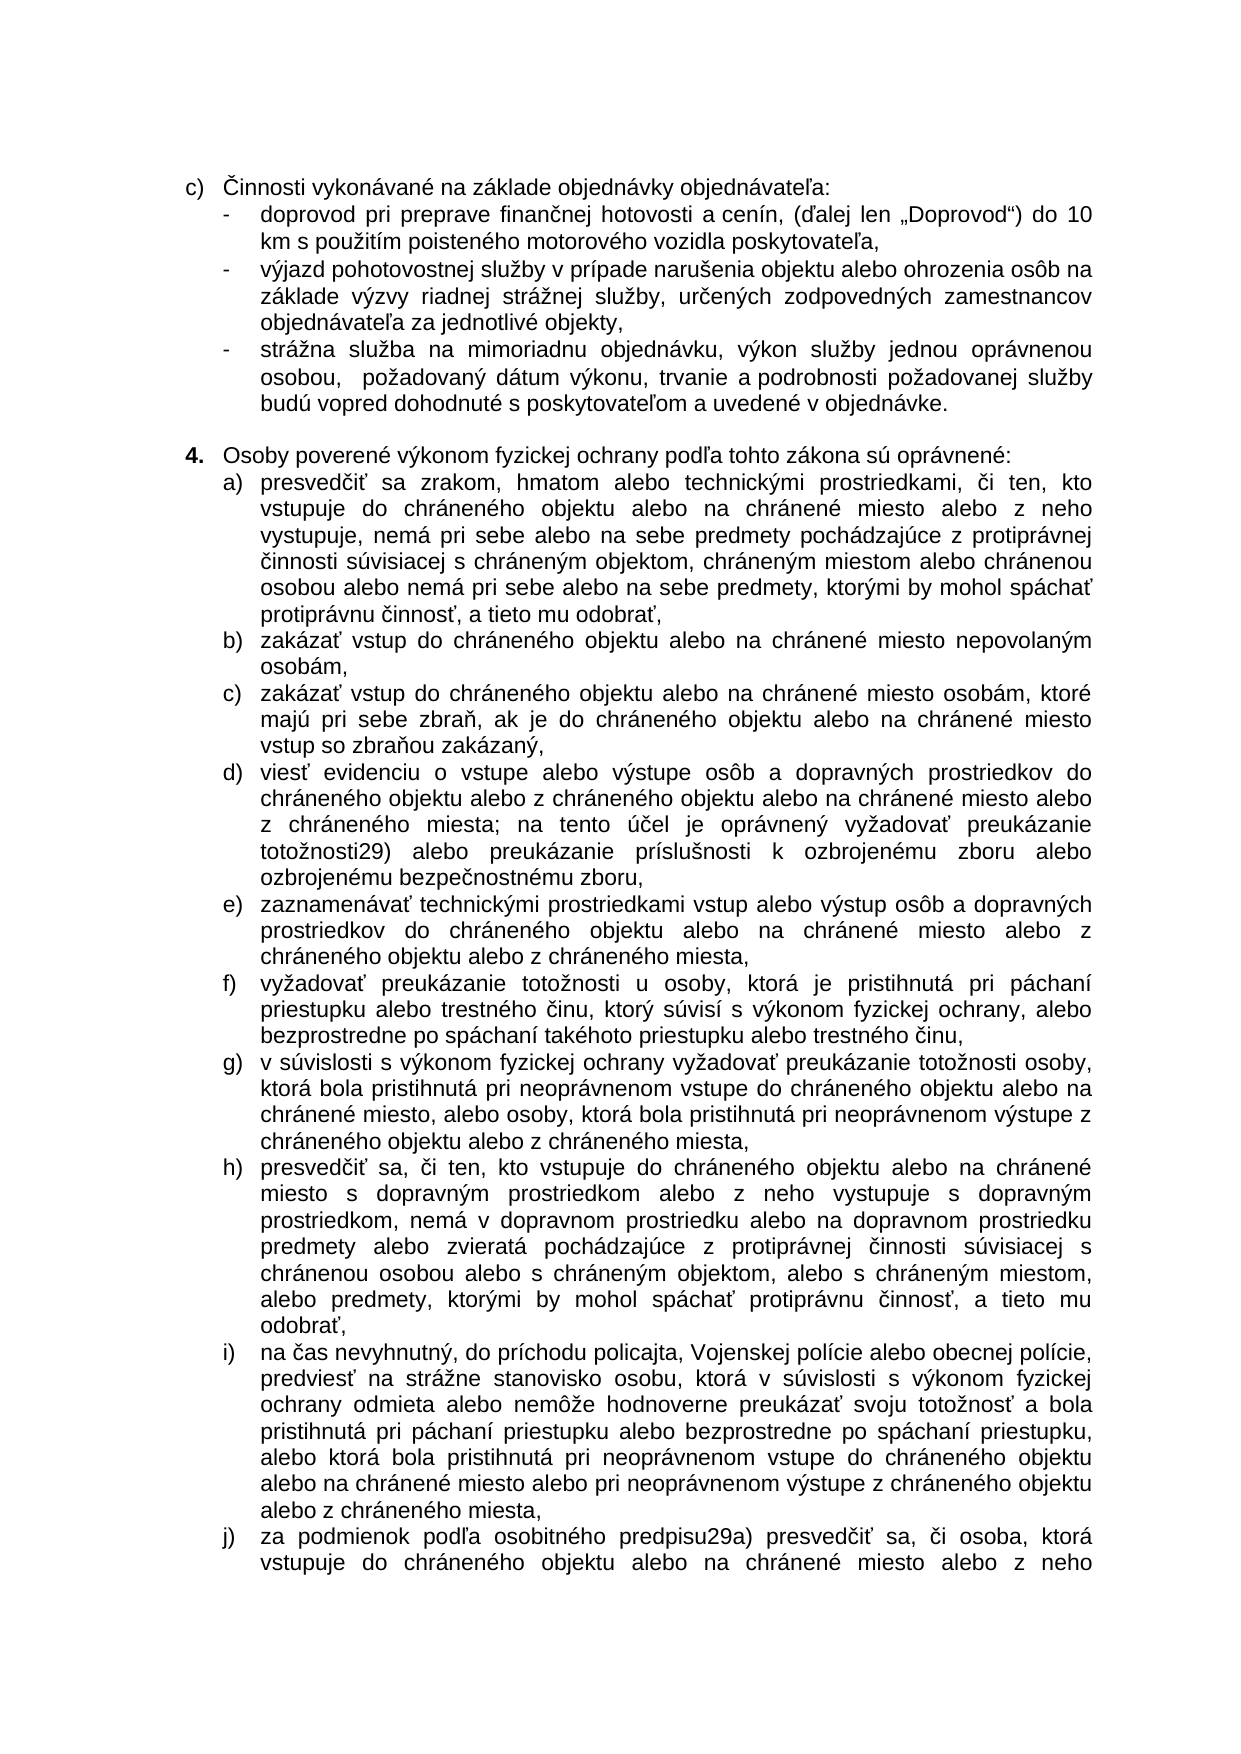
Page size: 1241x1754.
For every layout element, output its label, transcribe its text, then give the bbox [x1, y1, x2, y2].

list strážna služba na mimoriadnu objednávku, výkon služby jednou oprávnenou osobou, požadovaný dátum výkonu, trvanie a podrobnosti požadovanej služby budú vopred dohodnuté s poskytovateľom a uvedené v objednávke. [223, 335, 1093, 416]
list v súvislosti s výkonom fyzickej ochrany vyžadovať preukázanie totožnosti osoby, ktorá bola pristihnutá pri neoprávnenom vstupe do chráneného objektu alebo na chránené miesto, alebo osoby, ktorá bola pristihnutá pri neoprávnenom výstupe z chráneného objektu alebo z chráneného miesta, [223, 1049, 1093, 1154]
list zaznamenávať technickými prostriedkami vstup alebo výstup osôb a dopravných prostriedkov do chráneného objektu alebo na chránené miesto alebo z chráneného objektu alebo z chráneného miesta, [223, 891, 1093, 969]
list na čas nevyhnutný, do príchodu policajta, Vojenskej polície alebo obecnej polície, predviesť na strážne stanovisko osobu, ktorá v súvislosti s výkonom fyzickej ochrany odmieta alebo nemôže hodnoverne preukázať svoju totožnosť a bola pristihnutá pri páchaní priestupku alebo bezprostredne po spáchaní priestupku, alebo ktorá bola pristihnutá pri neoprávnenom vstupe do chráneného objektu alebo na chránené miesto alebo pri neoprávnenom výstupe z chráneného objektu alebo z chráneného miesta, [223, 1338, 1093, 1523]
list presvedčiť sa, či ten, kto vstupuje do chráneného objektu alebo na chránené miesto s dopravným prostriedkom alebo z neho vystupuje s dopravným prostriedkom, nemá v dopravnom prostriedku alebo na dopravnom prostriedku predmety alebo zvieratá pochádzajúce z protiprávnej činnosti súvisiacej s chránenou osobou alebo s chráneným objektom, alebo s chráneným miestom, alebo predmety, ktorými by mohol spáchať protiprávnu činnosť, a tieto mu odobrať, [223, 1154, 1093, 1338]
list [223, 1523, 1093, 1576]
list presvedčiť sa zrakom, hmatom alebo technickými prostriedkami, či ten, kto vstupuje do chráneného objektu alebo na chránené miesto alebo z neho vystupuje, nemá pri sebe alebo na sebe predmety pochádzajúce z protiprávnej činnosti súvisiacej s chráneným objektom, chráneným miestom alebo chránenou osobou alebo nemá pri sebe alebo na sebe predmety, ktorými by mohol spáchať protiprávnu činnosť, a tieto mu odobrať, [223, 469, 1093, 627]
list doprovod pri preprave finančnej hotovosti a cenín, (ďalej len „Doprovod“) do 10 km s použitím poisteného motorového vozidla poskytovateľa, [223, 200, 1093, 255]
list zakázať vstup do chráneného objektu alebo na chránené miesto osobám, ktoré majú pri sebe zbraň, ak je do chráneného objektu alebo na chránené miesto vstup so zbraňou zakázaný, [223, 680, 1093, 759]
list Činnosti vykonávané na základe objednávky objednávateľa: [185, 174, 1093, 200]
list viesť evidenciu o vstupe alebo výstupe osôb a dopravných prostriedkov do chráneného objektu alebo z chráneného objektu alebo na chránené miesto alebo z chráneného miesta; na tento účel je oprávnený vyžadovať preukázanie totožnosti29) alebo preukázanie príslušnosti k ozbrojenému zboru alebo ozbrojenému bezpečnostnému zboru, [223, 759, 1093, 891]
list výjazd pohotovostnej služby v prípade narušenia objektu alebo ohrozenia osôb na základe výzvy riadnej strážnej služby, určených zodpovedných zamestnancov objednávateľa za jednotlivé objekty, [223, 255, 1093, 335]
list zakázať vstup do chráneného objektu alebo na chránené miesto nepovolaným osobám, [223, 627, 1093, 680]
list vyžadovať preukázanie totožnosti u osoby, ktorá je pristihnutá pri páchaní priestupku alebo trestného činu, ktorý súvisí s výkonom fyzickej ochrany, alebo bezprostredne po spáchaní takéhoto priestupku alebo trestného činu, [223, 969, 1093, 1049]
list Osoby poverené výkonom fyzickej ochrany podľa tohto zákona sú oprávnené: [185, 442, 1093, 469]
